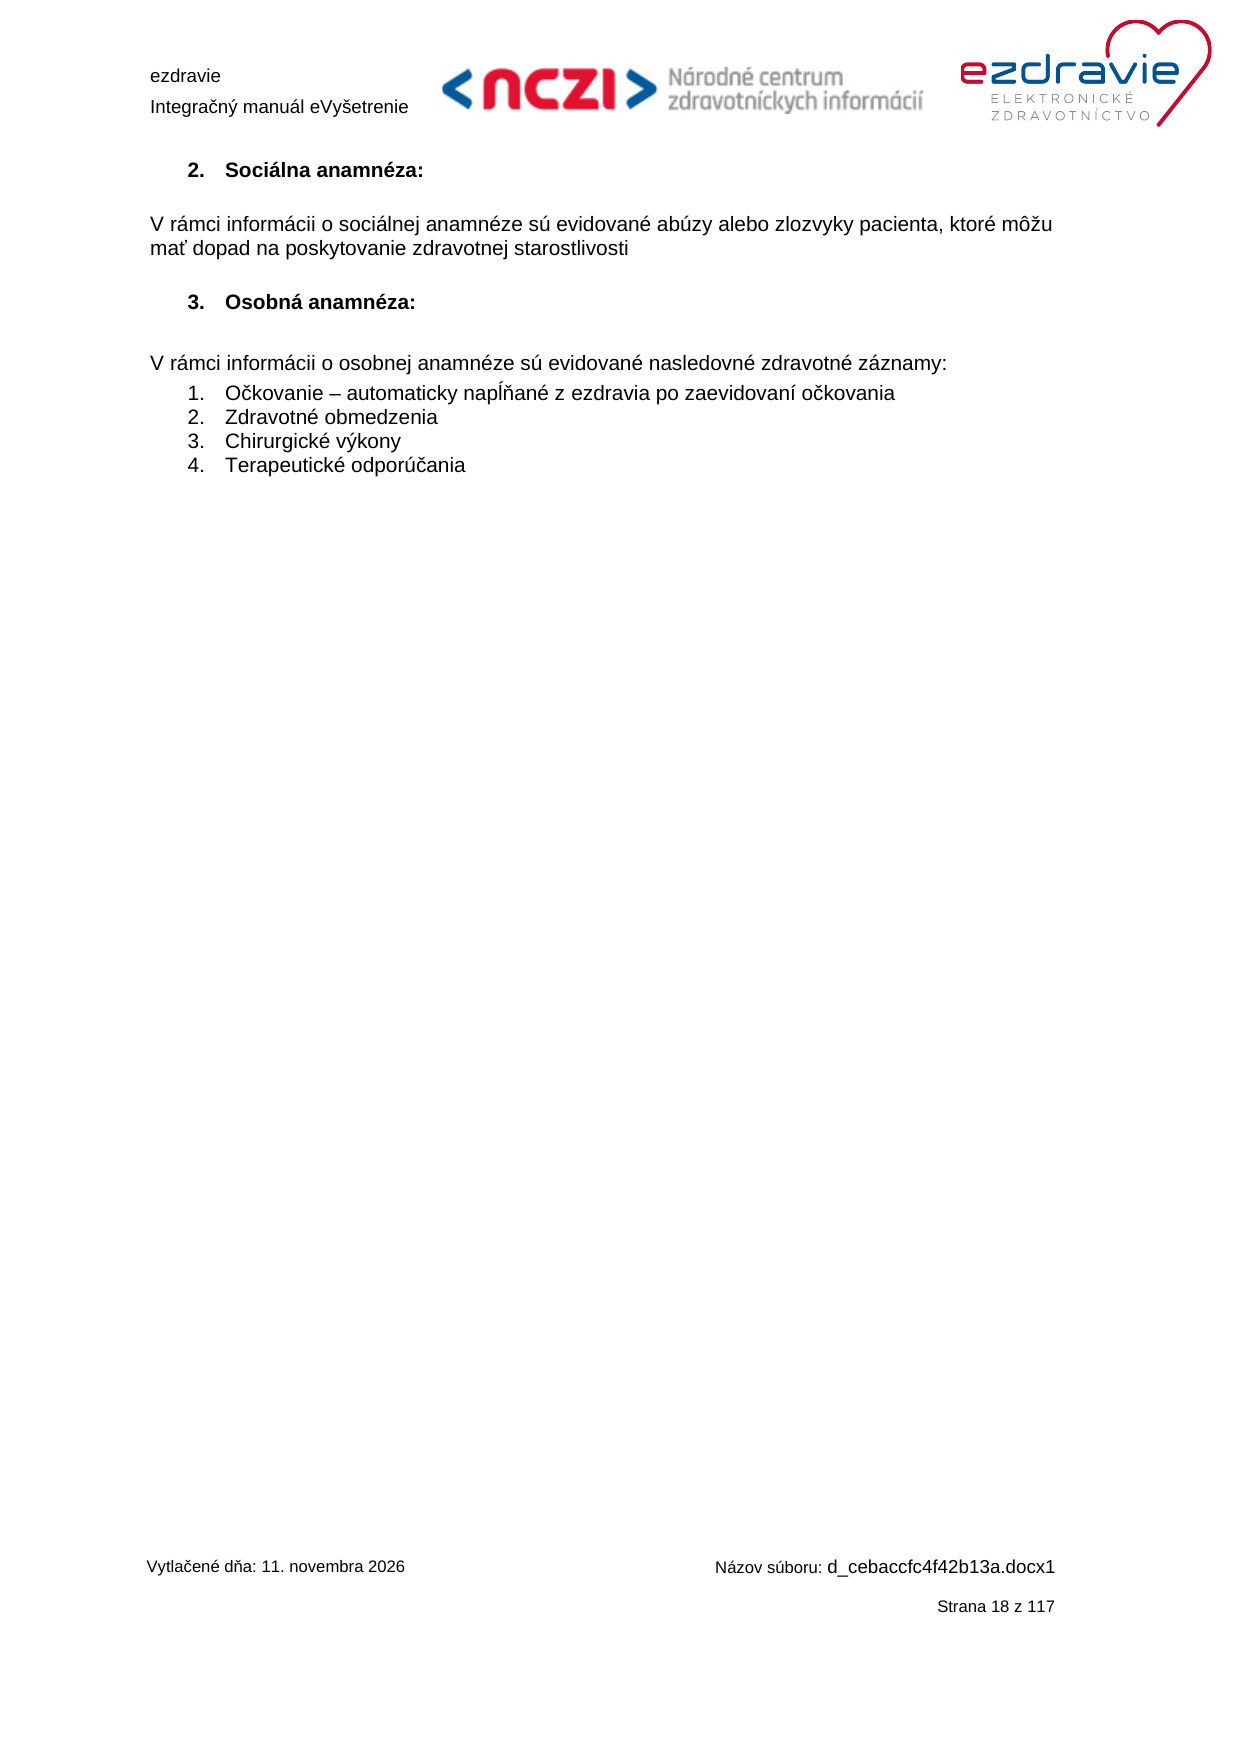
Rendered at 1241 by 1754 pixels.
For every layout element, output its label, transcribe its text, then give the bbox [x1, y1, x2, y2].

picture [961, 20, 1212, 127]
list Terapeutické odporúčania [187, 452, 1090, 476]
list Očkovanie – automaticky napĺňané z ezdravia po zaevidovaní očkovania [187, 381, 1090, 404]
list Zdravotné obmedzenia [187, 404, 1090, 428]
list Chirurgické výkony [187, 428, 1090, 452]
text V rámci informácii o osobnej anamnéze sú evidované nasledovné zdravotné záznamy: [150, 350, 1090, 374]
list Osobná anamnéza: [187, 290, 1090, 314]
list Sociálna anamnéza: [187, 158, 1090, 182]
picture [442, 67, 924, 114]
text V rámci informácii o sociálnej anamnéze sú evidované abúzy alebo zlozvyky pacienta, ktoré môžu mať dopad na poskytovanie zdravotnej starostlivosti [150, 212, 1090, 260]
